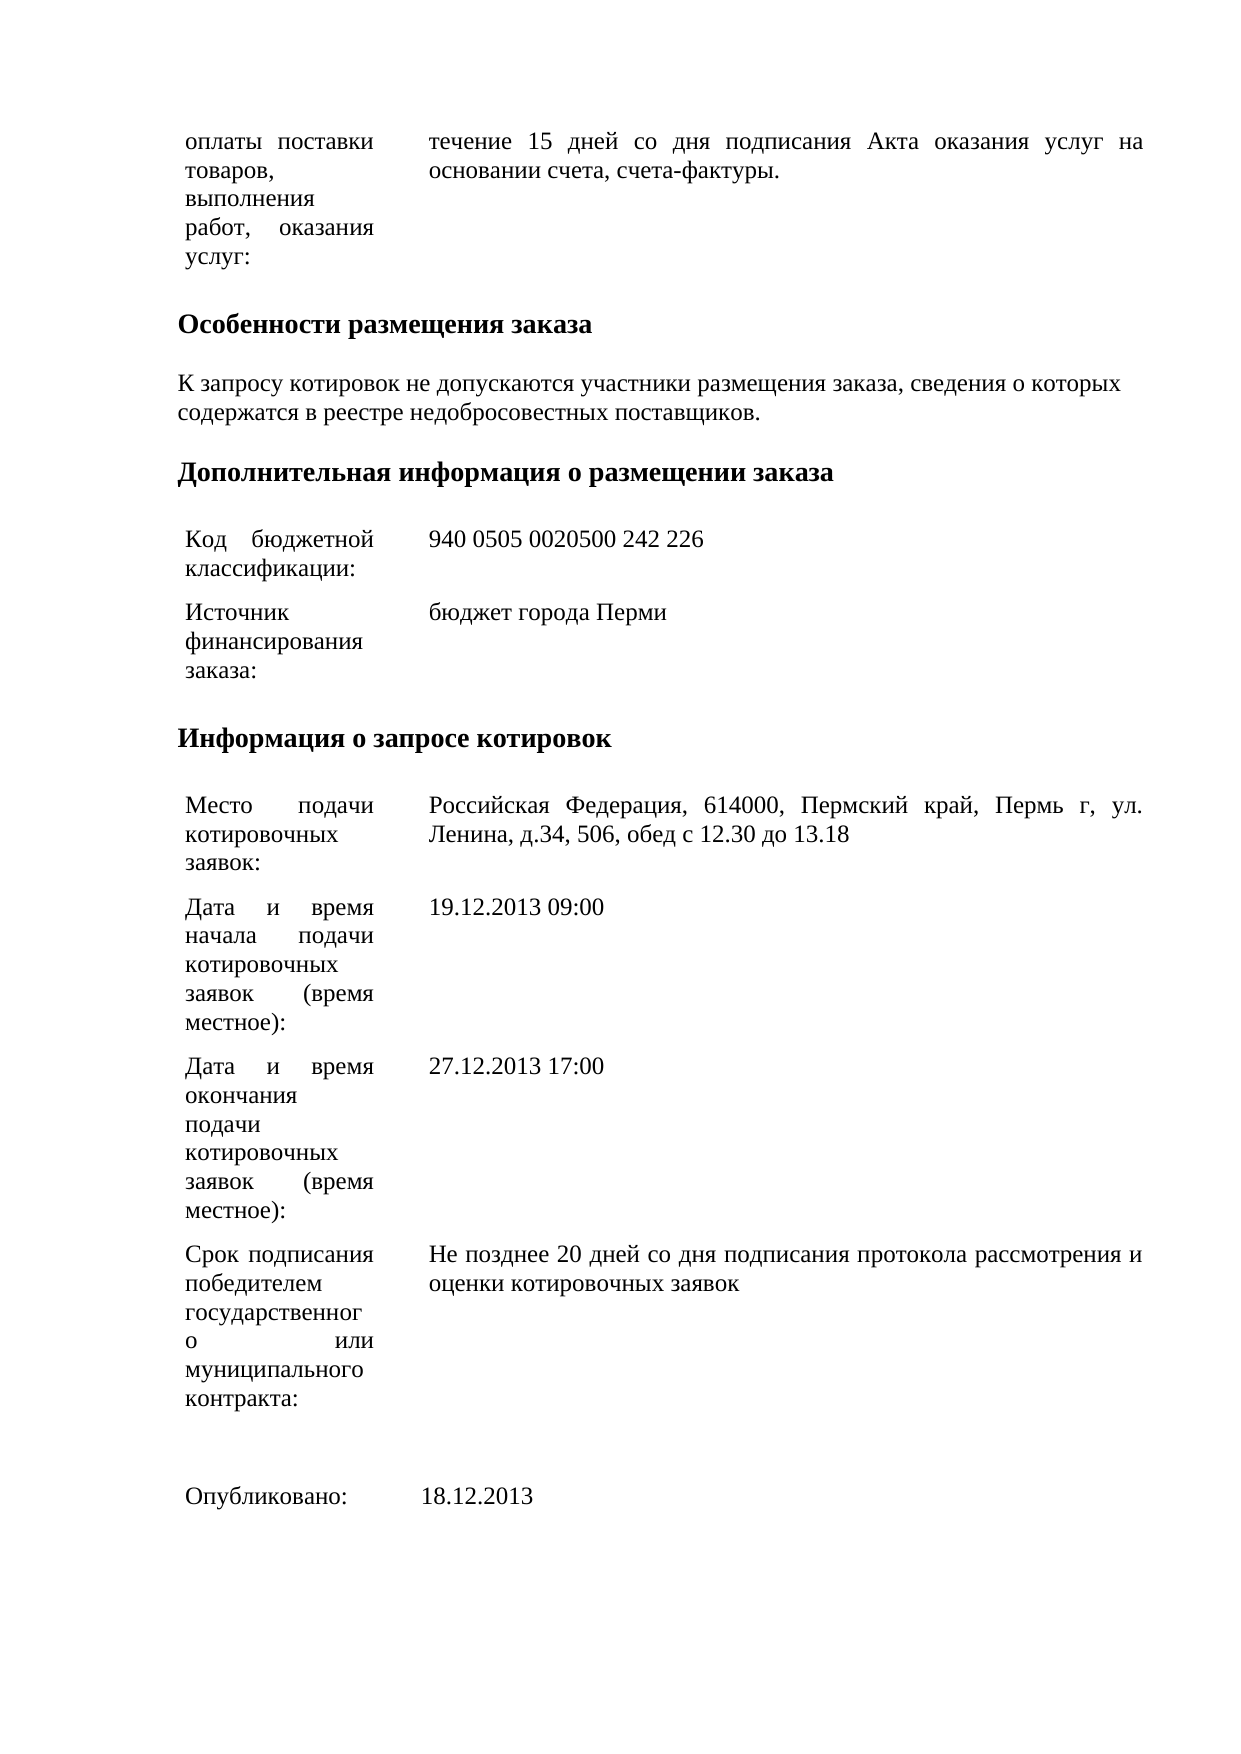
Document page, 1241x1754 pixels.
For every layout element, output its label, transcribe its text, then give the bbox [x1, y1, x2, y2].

table_header 940 0505 0020500 242 226 [421, 516, 1152, 589]
table_cell Дата и время окончания подачи котировочных заявок (время местное): [177, 1044, 421, 1232]
table_cell Источник финансирования заказа: [177, 590, 421, 691]
table_header Код бюджетной классификации: [177, 516, 421, 589]
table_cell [421, 118, 1152, 277]
table_cell 27.12.2013 17:00 [421, 1044, 1152, 1232]
table_header 18.12.2013 [421, 1474, 1152, 1518]
text Особенности размещения заказа [177, 307, 1152, 339]
table_header Опубликовано: [177, 1474, 421, 1518]
table_cell 19.12.2013 09:00 [421, 884, 1152, 1043]
text Информация о запросе котировок [177, 721, 1152, 753]
text Дополнительная информация о размещении заказа [177, 455, 1152, 487]
table_header Место подачи котировочных заявок: [177, 782, 421, 884]
table_cell Срок подписания победителем государственного или муниципального контракта: [177, 1232, 421, 1420]
table_header Российская Федерация, 614000, Пермский край, Пермь г, ул. Ленина, д.34, 506, обед с 12.30 до 13.18 [421, 782, 1152, 884]
table_cell Не позднее 20 дней со дня подписания протокола рассмотрения и оценки котировочных заявок [421, 1232, 1152, 1420]
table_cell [177, 118, 421, 277]
table_cell Дата и время начала подачи котировочных заявок (время местное): [177, 884, 421, 1043]
table_cell бюджет города Перми [421, 590, 1152, 691]
text К запросу котировок не допускаются участники размещения заказа, сведения о которых содержатся в реестре недобросовестных поставщиков. [177, 368, 1152, 426]
